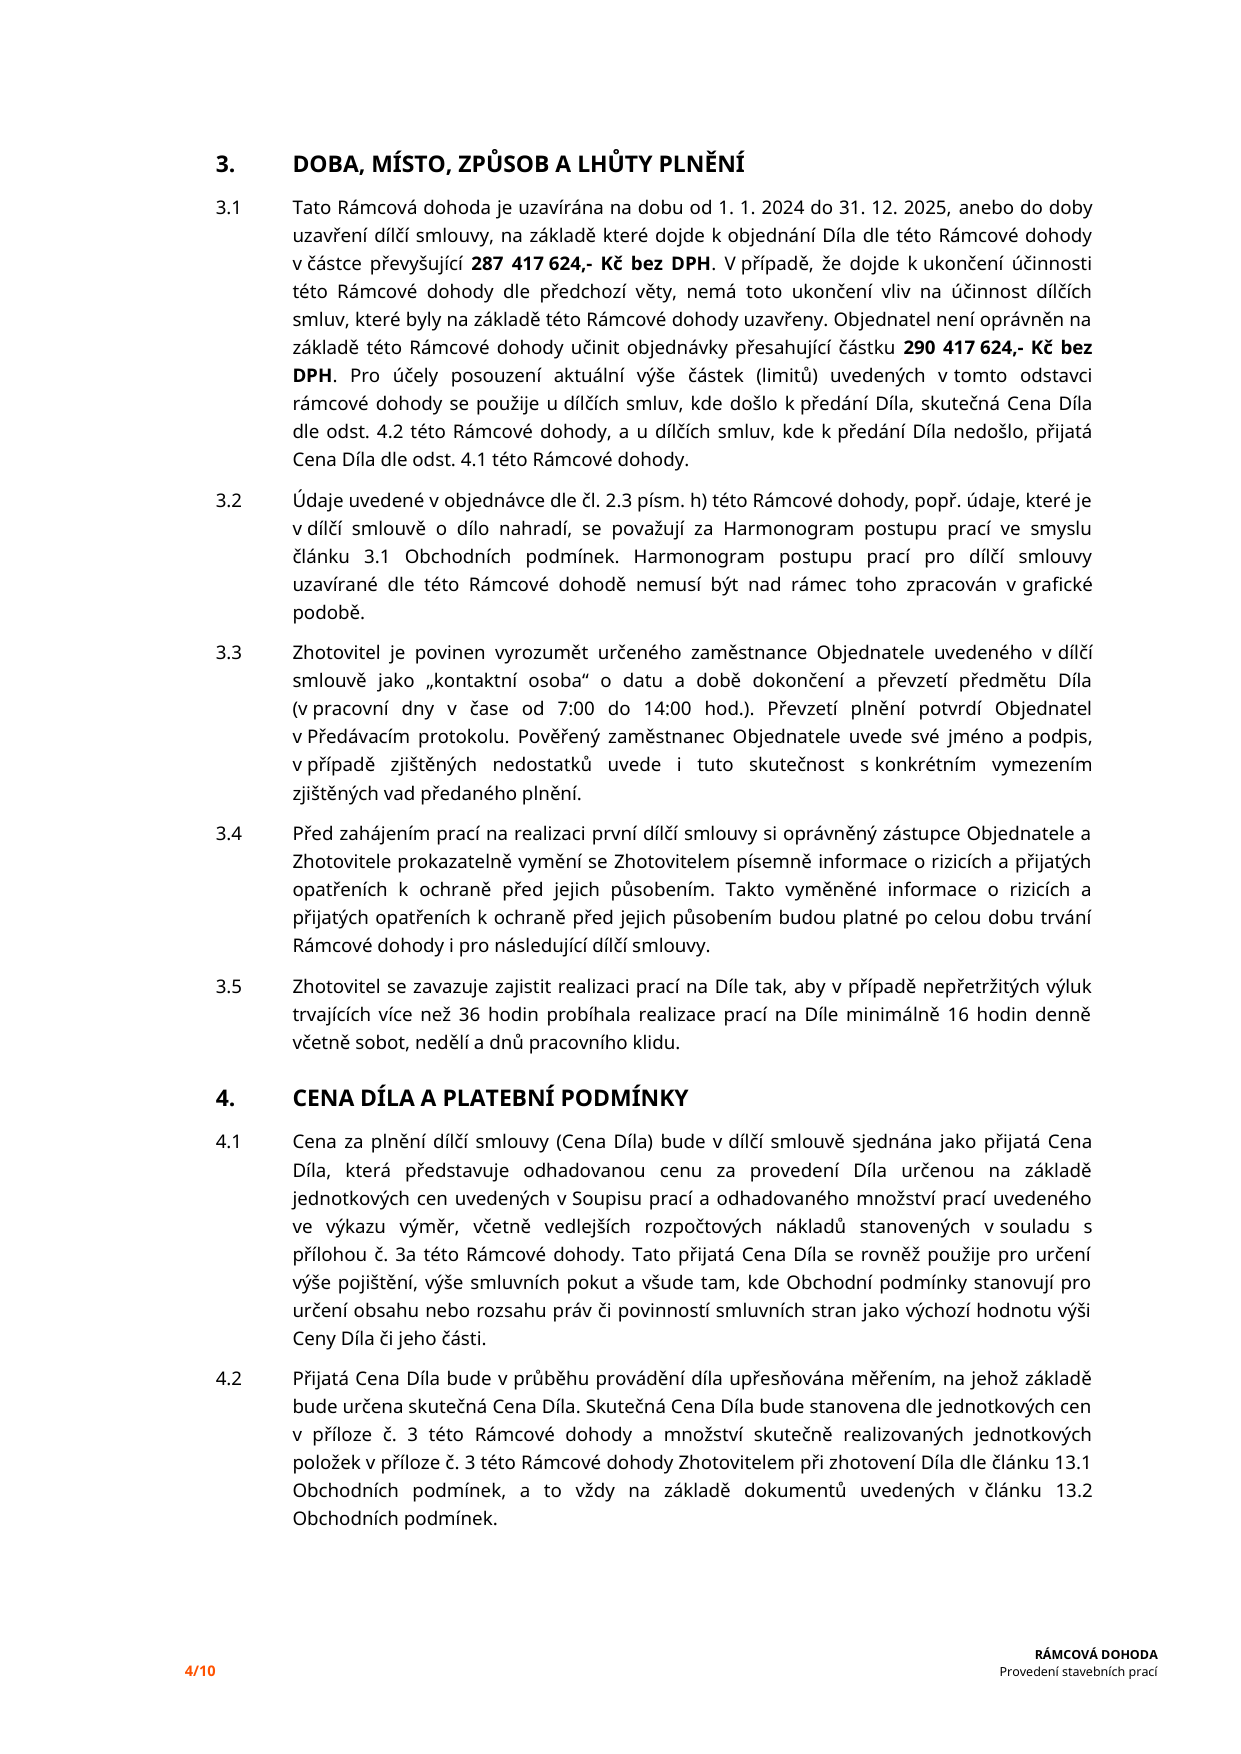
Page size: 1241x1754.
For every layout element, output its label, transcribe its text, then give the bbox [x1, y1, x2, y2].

text CENA DÍLA A PLATEBNÍ PODMÍNKY [216, 1082, 1093, 1113]
text Zhotovitel se zavazuje zajistit realizaci prací na Díle tak, aby v případě nepřetržitých výluk trvajících více než 36 hodin probíhala realizace prací na Díle minimálně 16 hodin denně včetně sobot, nedělí a dnů pracovního klidu. [216, 973, 1093, 1054]
text Cena za plnění dílčí smlouvy (Cena Díla) bude v dílčí smlouvě sjednána jako přijatá Cena Díla, která představuje odhadovanou cenu za provedení Díla určenou na základě jednotkových cen uvedených v Soupisu prací a odhadovaného množství prací uvedeného ve výkazu výměr, včetně vedlejších rozpočtových nákladů stanovených v souladu s přílohou č. 3a této Rámcové dohody. Tato přijatá Cena Díla se rovněž použije pro určení výše pojištění, výše smluvních pokut a všude tam, kde Obchodní podmínky stanovují pro určení obsahu nebo rozsahu práv či povinností smluvních stran jako výchozí hodnotu výši Ceny Díla či jeho části. [216, 1129, 1093, 1351]
text Přijatá Cena Díla bude v průběhu provádění díla upřesňována měřením, na jehož základě bude určena skutečná Cena Díla. Skutečná Cena Díla bude stanovena dle jednotkových cen v příloze č. 3 této Rámcové dohody a množství skutečně realizovaných jednotkových položek v příloze č. 3 této Rámcové dohody Zhotovitelem při zhotovení Díla dle článku 13.1 Obchodních podmínek, a to vždy na základě dokumentů uvedených v článku 13.2 Obchodních podmínek. [216, 1366, 1093, 1531]
text Před zahájením prací na realizaci první dílčí smlouvy si oprávněný zástupce Objednatele a Zhotovitele prokazatelně vymění se Zhotovitelem písemně informace o rizicích a přijatých opatřeních k ochraně před jejich působením. Takto vyměněné informace o rizicích a přijatých opatřeních k ochraně před jejich působením budou platné po celou dobu trvání Rámcové dohody i pro následující dílčí smlouvy. [216, 820, 1093, 958]
text Zhotovitel je povinen vyrozumět určeného zaměstnance Objednatele uvedeného v dílčí smlouvě jako „kontaktní osoba“ o datu a době dokončení a převzetí předmětu Díla (v pracovní dny v čase od 7:00 do 14:00 hod.). Převzetí plnění potvrdí Objednatel v Předávacím protokolu. Pověřený zaměstnanec Objednatele uvede své jméno a podpis, v případě zjištěných nedostatků uvede i tuto skutečnost s konkrétním vymezením zjištěných vad předaného plnění. [216, 640, 1093, 805]
text DOBA, MÍSTO, ZPŮSOB A LHŮTY PLNĚNÍ [216, 147, 1093, 179]
text Tato Rámcová dohoda je uzavírána na dobu od 1. 1. 2024 do 31. 12. 2025, anebo do doby uzavření dílčí smlouvy, na základě které dojde k objednání Díla dle této Rámcové dohody v částce převyšující 287 417 624,- Kč bez DPH. V případě, že dojde k ukončení účinnosti této Rámcové dohody dle předchozí věty, nemá toto ukončení vliv na účinnost dílčích smluv, které byly na základě této Rámcové dohody uzavřeny. Objednatel není oprávněn na základě této Rámcové dohody učinit objednávky přesahující částku 290 417 624,- Kč bez DPH. Pro účely posouzení aktuální výše částek (limitů) uvedených v tomto odstavci rámcové dohody se použije u dílčích smluv, kde došlo k předání Díla, skutečná Cena Díla dle odst. 4.2 této Rámcové dohody, a u dílčích smluv, kde k předání Díla nedošlo, přijatá Cena Díla dle odst. 4.1 této Rámcové dohody. [216, 194, 1093, 472]
text Údaje uvedené v objednávce dle čl. 2.3 písm. h) této Rámcové dohody, popř. údaje, které je v dílčí smlouvě o dílo nahradí, se považují za Harmonogram postupu prací ve smyslu článku 3.1 Obchodních podmínek. Harmonogram postupu prací pro dílčí smlouvy uzavírané dle této Rámcové dohodě nemusí být nad rámec toho zpracován v grafické podobě. [216, 487, 1093, 625]
